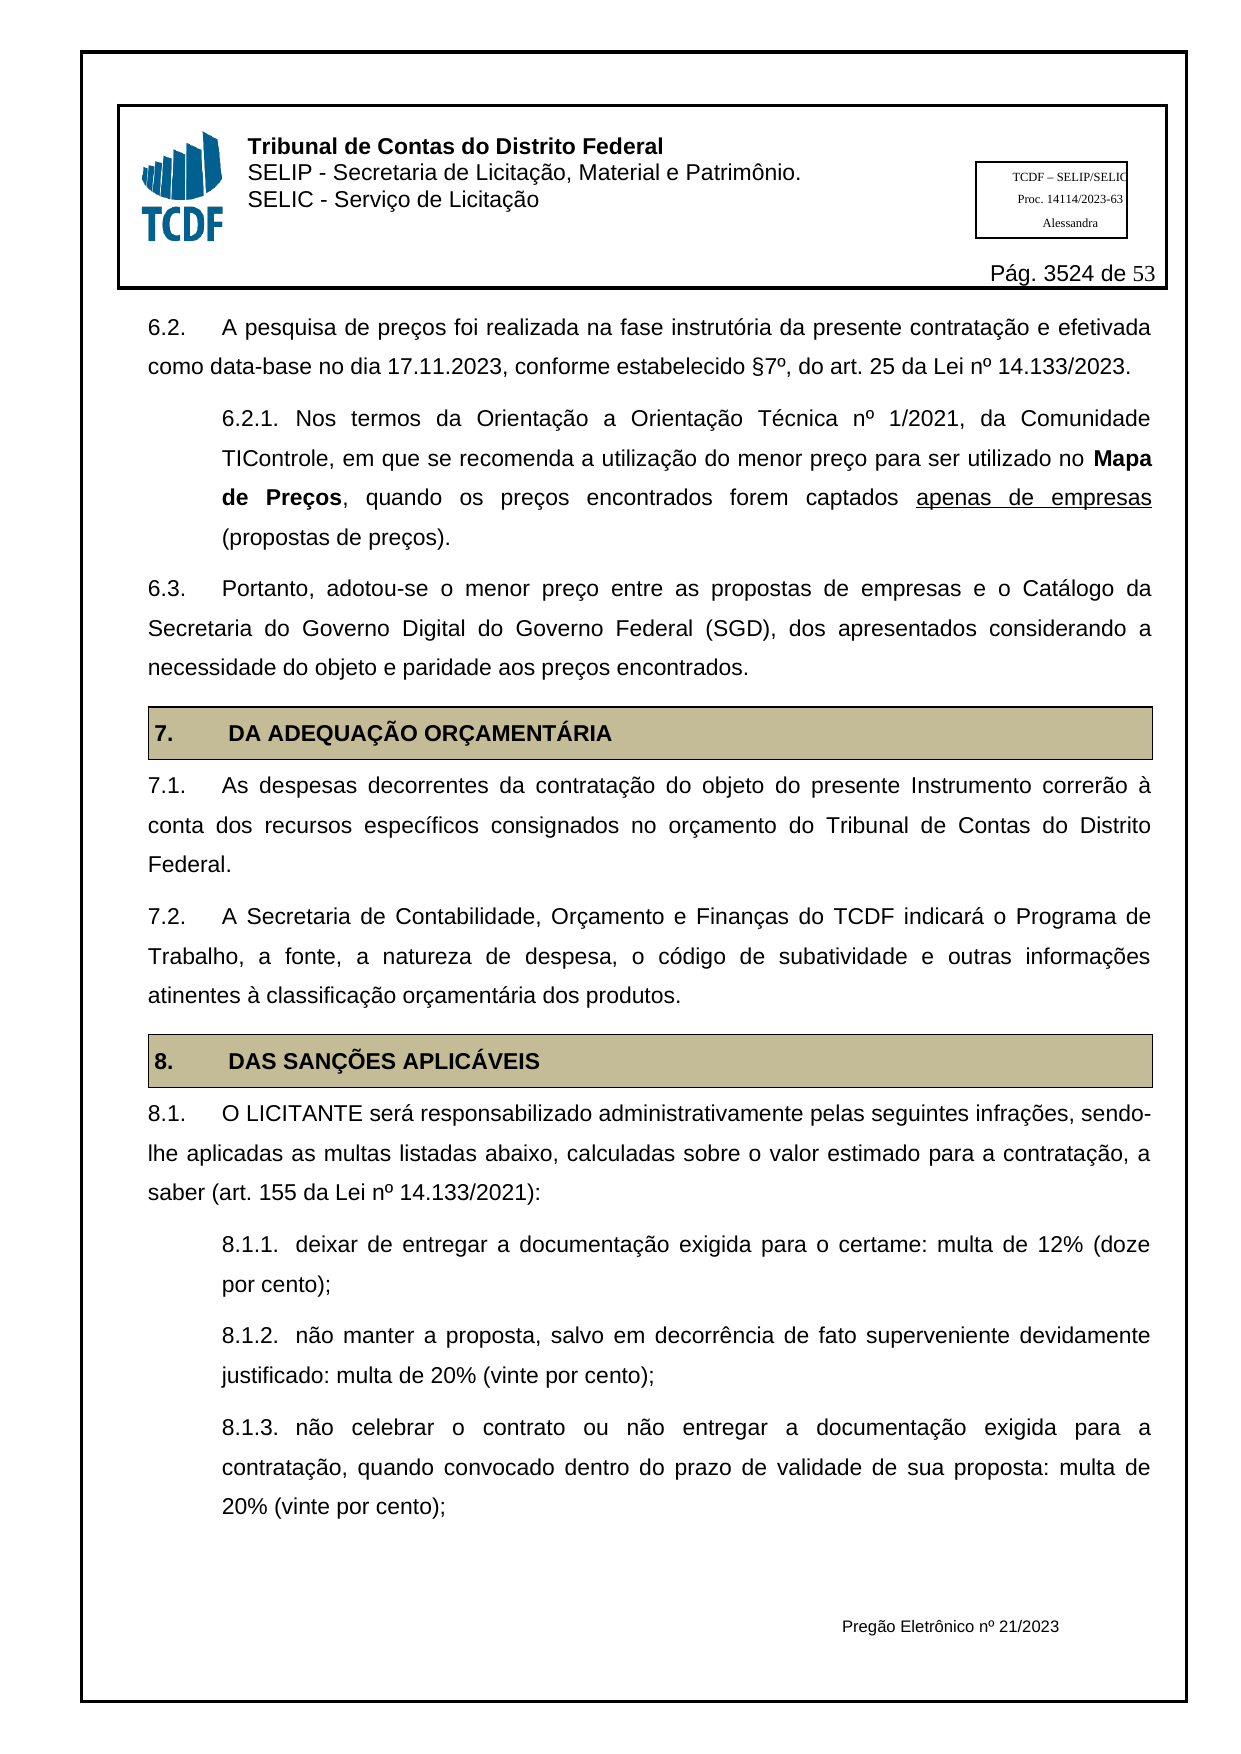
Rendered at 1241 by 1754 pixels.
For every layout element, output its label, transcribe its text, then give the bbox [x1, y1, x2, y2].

list não celebrar o contrato ou não entregar a documentação exigida para a contratação, quando convocado dentro do prazo de validade de sua proposta: multa de 20% (vinte por cento); [222, 1414, 1152, 1519]
table_header DAS SANÇÕES APLICÁVEIS [149, 1035, 1152, 1087]
list deixar de entregar a documentação exigida para o certame: multa de 12% (doze por cento); [222, 1231, 1152, 1297]
list não manter a proposta, salvo em decorrência de fato superveniente devidamente justificado: multa de 20% (vinte por cento); [222, 1322, 1152, 1388]
list A pesquisa de preços foi realizada na fase instrutória da presente contratação e efetivada como data-base no dia 17.11.2023, conforme estabelecido §7º, do art. 25 da Lei nº 14.133/2023. [148, 313, 1152, 379]
list A Secretaria de Contabilidade, Orçamento e Finanças do TCDF indicará o Programa de Trabalho, a fonte, a natureza de despesa, o código de subatividade e outras informações atinentes à classificação orçamentária dos produtos. [148, 903, 1152, 1008]
list Portanto, adotou-se o menor preço entre as propostas de empresas e o Catálogo da Secretaria do Governo Digital do Governo Federal (SGD), dos apresentados considerando a necessidade do objeto e paridade aos preços encontrados. [148, 575, 1152, 681]
table_header DA ADEQUAÇÃO ORÇAMENTÁRIA [149, 708, 1152, 759]
list As despesas decorrentes da contratação do objeto do presente Instrumento correrão à conta dos recursos específicos consignados no orçamento do Tribunal de Contas do Distrito Federal. [148, 772, 1152, 878]
picture [127, 129, 237, 244]
list Nos termos da Orientação a Orientação Técnica nº 1/2021, da Comunidade TIControle, em que se recomenda a utilização do menor preço para ser utilizado no Mapa de Preços, quando os preços encontrados forem captados apenas de empresas (propostas de preços). [222, 405, 1152, 550]
list O LICITANTE será responsabilizado administrativamente pelas seguintes infrações, sendo-lhe aplicadas as multas listadas abaixo, calculadas sobre o valor estimado para a contratação, a saber (art. 155 da Lei nº 14.133/2021): [148, 1100, 1152, 1205]
